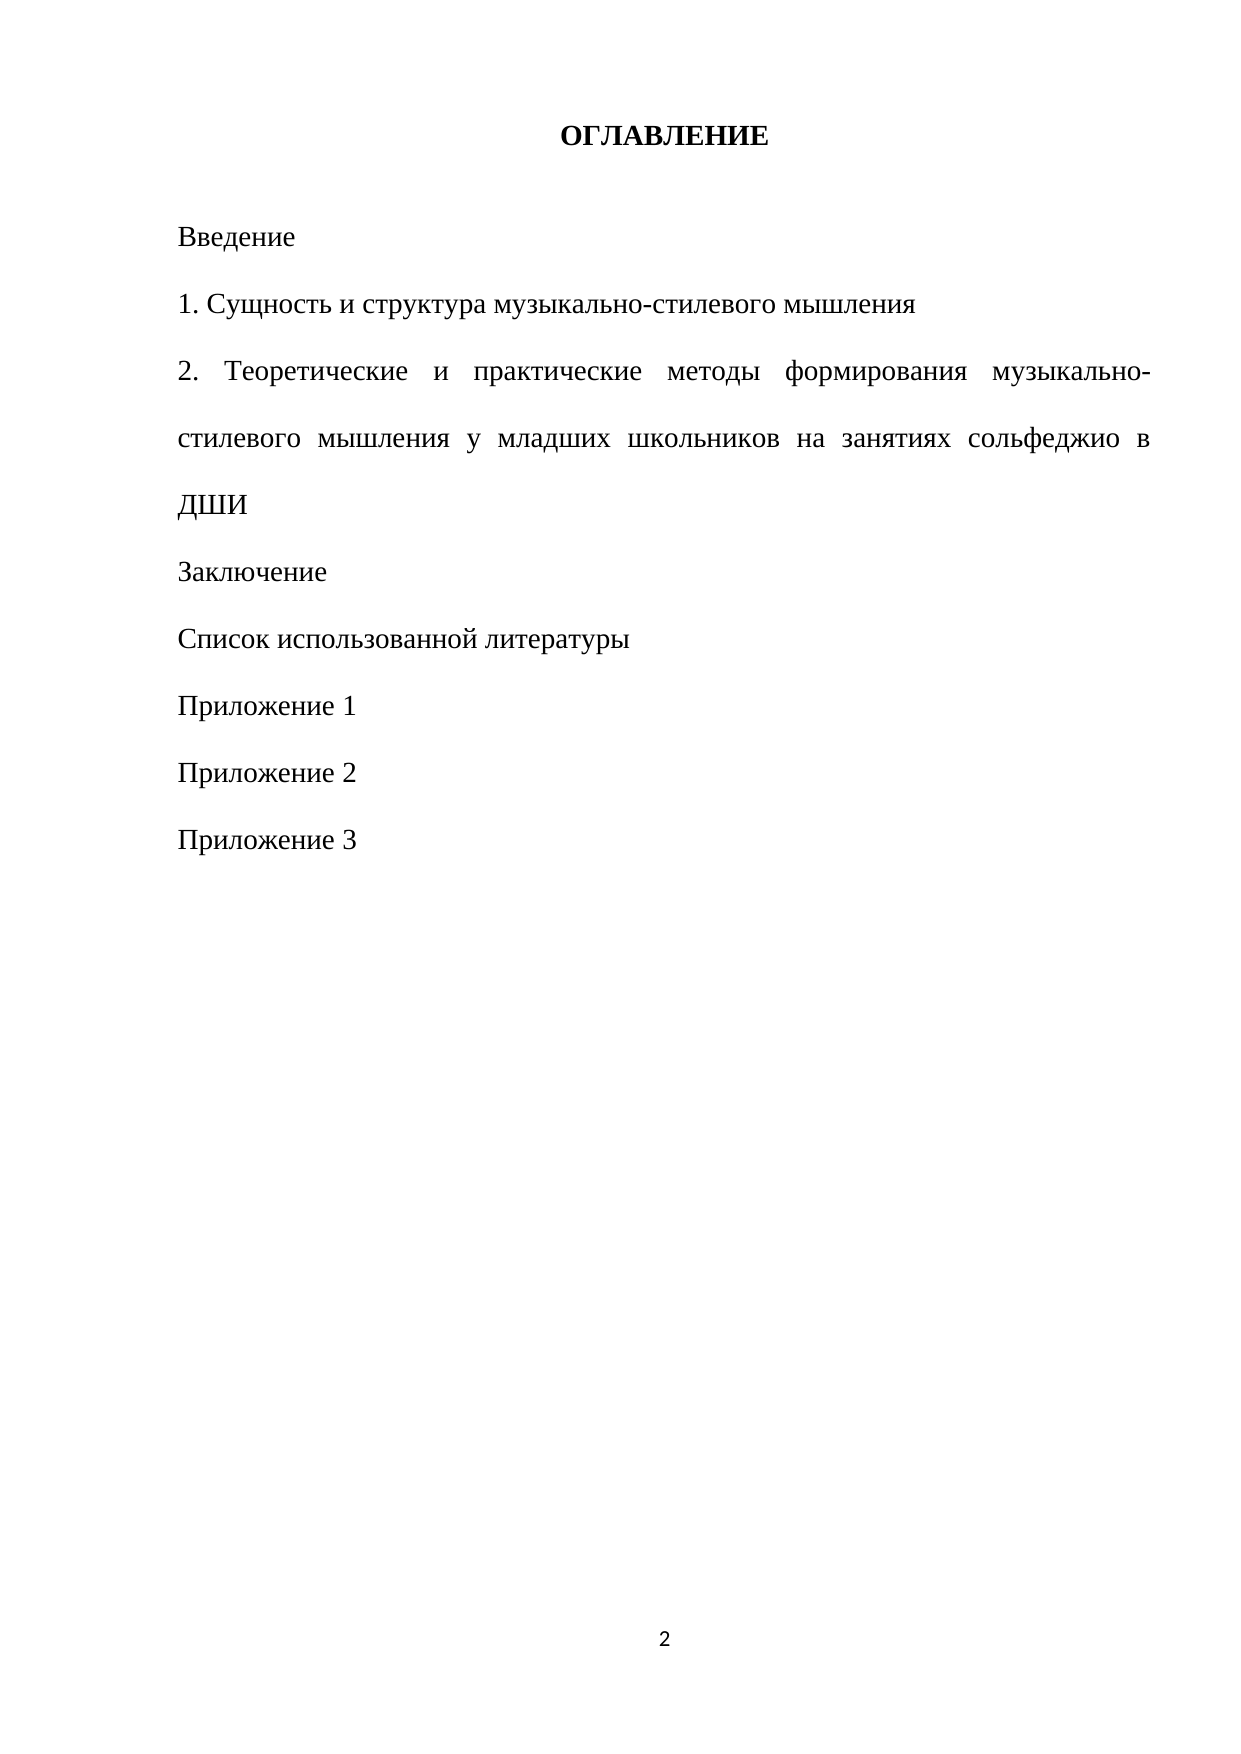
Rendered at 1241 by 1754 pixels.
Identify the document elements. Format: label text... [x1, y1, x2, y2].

text 2. Теоретические и практические методы формирования музыкально-стилевого мышления у младших школьников на занятиях сольфеджио в ДШИ [177, 353, 1152, 521]
text Введение [177, 219, 1152, 252]
text Приложение 3 [177, 822, 1152, 856]
text Список использованной литературы [177, 621, 1152, 655]
text Приложение 1 [177, 688, 1152, 722]
text Заключение [177, 554, 1152, 588]
text ОГЛАВЛЕНИЕ [177, 118, 1152, 152]
text 1. Сущность и структура музыкально-стилевого мышления [177, 286, 1152, 319]
text Приложение 2 [177, 755, 1152, 789]
